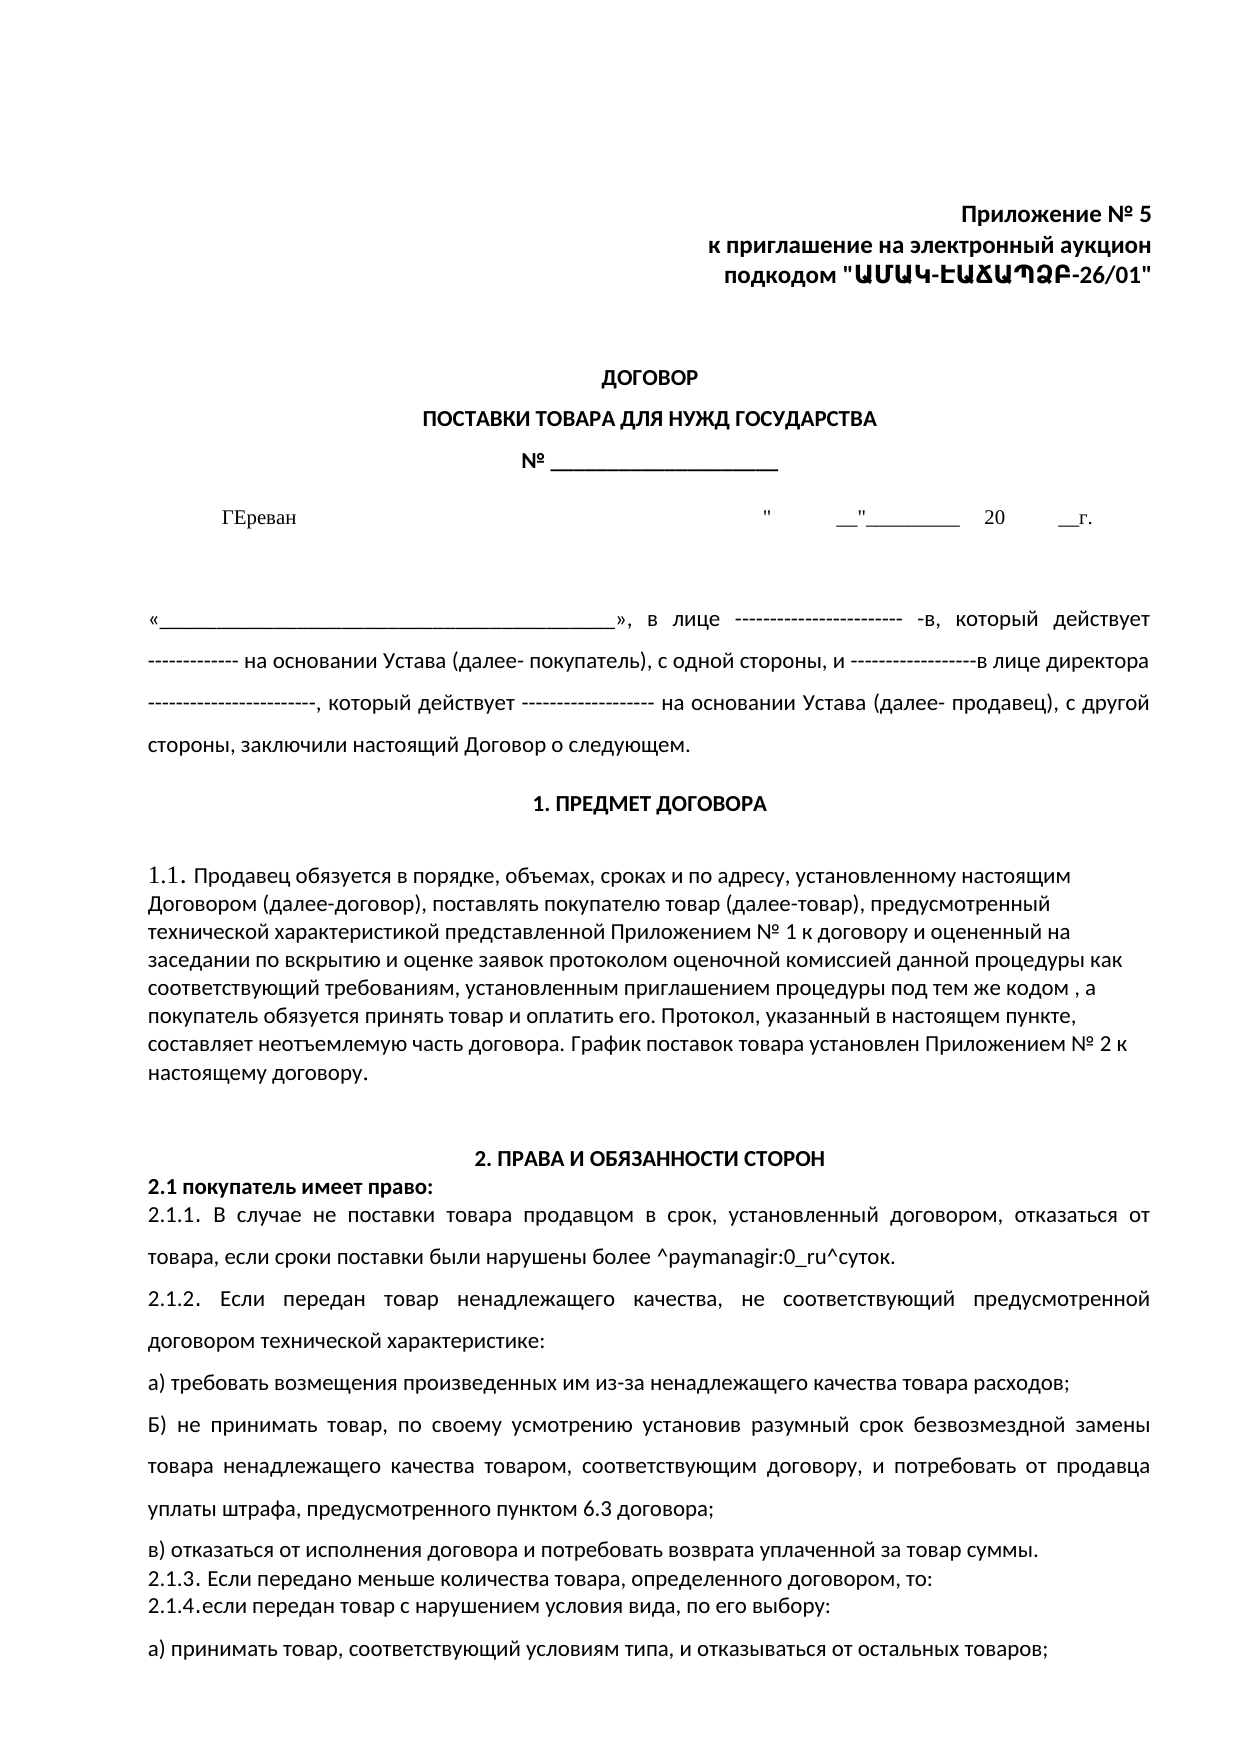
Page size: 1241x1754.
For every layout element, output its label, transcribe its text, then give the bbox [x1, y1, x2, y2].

table_header " __"_________ 20 __г. [620, 505, 1104, 546]
text Приложение № 5 [148, 198, 1152, 229]
list Б) не принимать товар, по своему усмотрению установив разумный срок безвозмездной замены товара ненадлежащего качества товаром, соответствующим договору, и потребовать от продавца уплаты штрафа, предусмотренного пунктом 6.3 договора; [148, 1410, 1152, 1522]
text к приглашение на электронный аукцион [177, 229, 1152, 259]
text подкодом "ԱՄԱԿ-ԷԱՃԱՊՁԲ-26/01" [177, 259, 1152, 290]
table_header ГЕреван [136, 505, 620, 546]
list 2.1.2․ Если передан товар ненадлежащего качества, не соответствующий предусмотренной договором технической характеристике: [148, 1284, 1152, 1354]
text 2.1 покупатель имеет право: [148, 1172, 1152, 1200]
text «________________________________________», в лице ------------------------ -в, который действует ------------- на основании Устава (далее- покупатель), с одной стороны, и ------------------в лице директора ------------------------, который действует ------------------- на основании Устава (далее- продавец), с другой стороны, заключили настоящий Договор о следующем. [148, 604, 1152, 758]
text 1. ПРЕДМЕТ ДОГОВОРА [148, 789, 1152, 817]
list 2.1.4․если передан товар с нарушением условия вида, по его выбору: [148, 1592, 1152, 1620]
text № ____________________ [148, 447, 1152, 474]
text 1.1․ Продавец обязуется в порядке, объемах, сроках и по адресу, установленному настоящим Договором (далее-договор), поставлять покупателю товар (далее-товар), предусмотренный технической характеристикой представленной Приложением № 1 к договору и оцененный на заседании по вскрытию и оценке заявок протоколом оценочной комиссией данной процедуры как соответствующий требованиям, установленным приглашением процедуры под тем же кодом , а покупатель обязуется принять товар и оплатить его. Протокол, указанный в настоящем пункте, составляет неотъемлемую часть договора. График поставок товара установлен Приложением № 2 к настоящему договору. [148, 860, 1152, 1087]
list 2.1.1․ В случае не поставки товара продавцом в срок, установленный договором, отказаться от товара, если сроки поставки были нарушены более ^paymanagir:0_ru^суток. [148, 1200, 1152, 1270]
list а) требовать возмещения произведенных им из-за ненадлежащего качества товара расходов; [148, 1368, 1152, 1396]
list 2. ПРАВА И ОБЯЗАННОСТИ СТОРОН [148, 1144, 1152, 1172]
text ПОСТАВКИ ТОВАРА ДЛЯ НУЖД ГОСУДАРСТВА [148, 404, 1152, 433]
text 2.1.3․ Если передано меньше количества товара, определенного договором, то: [148, 1564, 1152, 1592]
text ДОГОВОР [148, 363, 1152, 391]
text в) отказаться от исполнения договора и потребовать возврата уплаченной за товар суммы. [148, 1536, 1152, 1564]
list а) принимать товар, соответствующий условиям типа, и отказываться от остальных товаров; [148, 1634, 1152, 1662]
